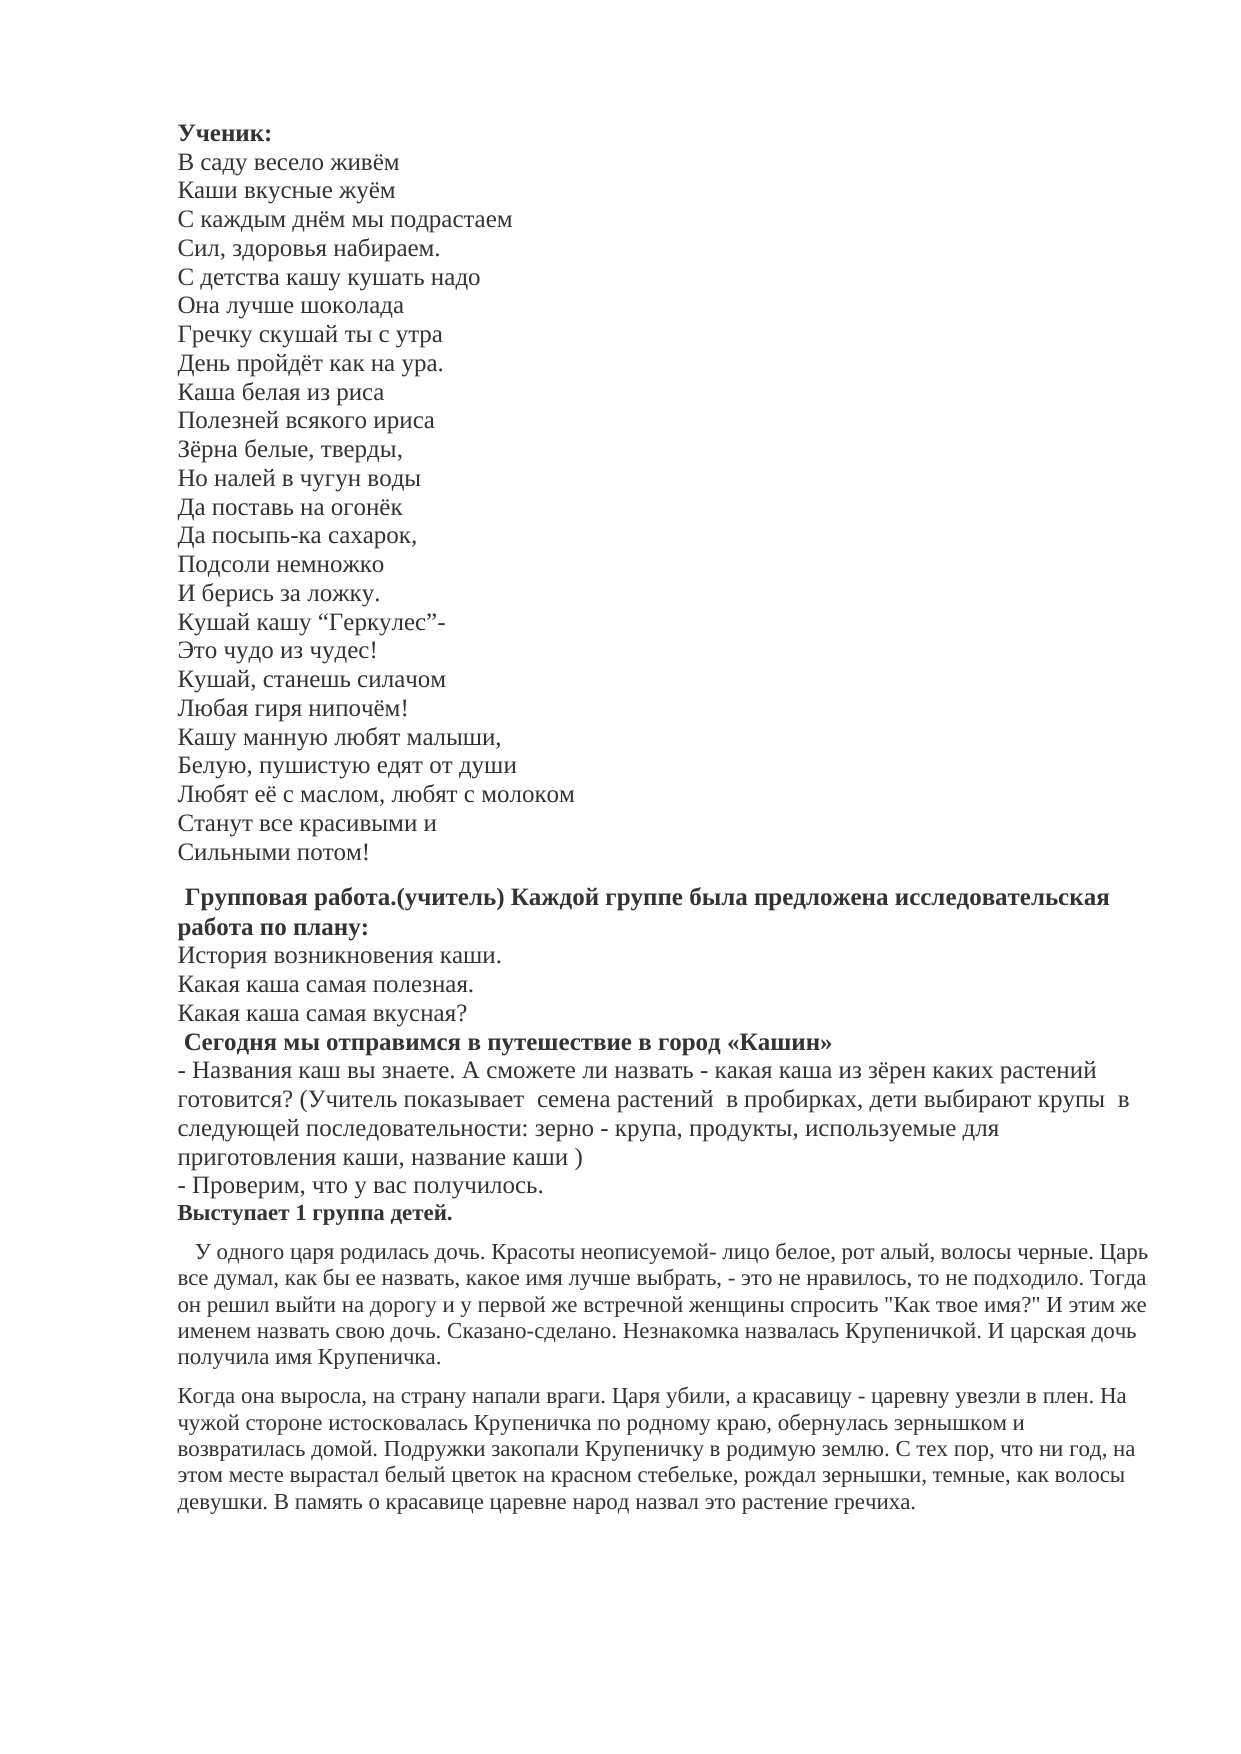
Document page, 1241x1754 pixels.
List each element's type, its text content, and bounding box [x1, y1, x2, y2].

text Выступает 1 группа детей. [177, 1199, 1152, 1226]
text История возникновения каши. [177, 940, 1152, 969]
text Какая каша самая полезная. [177, 969, 1152, 998]
text - Проверим, что у вас получилось. [177, 1170, 1152, 1199]
text Кушай кашу “Геркулес”- Это чудо из чудес! Кушай, станешь силачом Любая гиря нипочём! [177, 607, 1152, 722]
text Кашу манную любят малыши, Белую, пушистую едят от души Любят её с маслом, любят с молоком Станут все красивыми и Сильными потом! [177, 722, 1152, 866]
text Когда она выросла, на страну напали враги. Царя убили, а красавицу - царевну увезли в плен. На чужой стороне истосковалась Крупеничка по родному краю, обернулась зернышком и возвратилась домой. Подружки закопали Крупеничку в родимую землю. С тех пор, что ни год, на этом месте вырастал белый цветок на красном стебельке, рождал зернышки, темные, как волосы девушки. В память о красавице царевне народ назвал это растение гречиха. [177, 1382, 1152, 1514]
text С детства кашу кушать надо Она лучше шоколада Гречку скушай ты с утра День пройдёт как на ура. [177, 262, 1152, 377]
text В саду весело живём Каши вкусные жуём С каждым днём мы подрастаем Сил, здоровья набираем. [177, 147, 1152, 262]
text Сегодня мы отправимся в путешествие в город «Кашин» [177, 1027, 1152, 1055]
text У одного царя родилась дочь. Красоты неописуемой- лицо белое, рот алый, волосы черные. Царь все думал, как бы ее назвать, какое имя лучше выбрать, - это не нравилось, то не подходило. Тогда он решил выйти на дорогу и у первой же встречной женщины спросить "Как твое имя?" И этим же именем назвать свою дочь. Сказано-сделано. Незнакомка назвалась Крупеничкой. И царская дочь получила имя Крупеничка. [177, 1238, 1152, 1370]
text Групповая работа.(учитель) Каждой группе была предложена исследовательская работа по плану: [177, 878, 1152, 940]
text Какая каша самая вкусная? [177, 998, 1152, 1027]
text - Названия каш вы знаете. А сможете ли назвать - какая каша из зёрен каких растений готовится? (Учитель показывает семена растений в пробирках, дети выбирают крупы в следующей последовательности: зерно - крупа, продукты, используемые для приготовления каши, название каши ) [177, 1055, 1152, 1170]
text Каша белая из риса Полезней всякого ириса Зёрна белые, тверды, Но налей в чугун воды Да поставь на огонёк Да посыпь-ка сахарок, Подсоли немножко И берись за ложку. [177, 377, 1152, 607]
text Ученик: [177, 118, 1152, 147]
